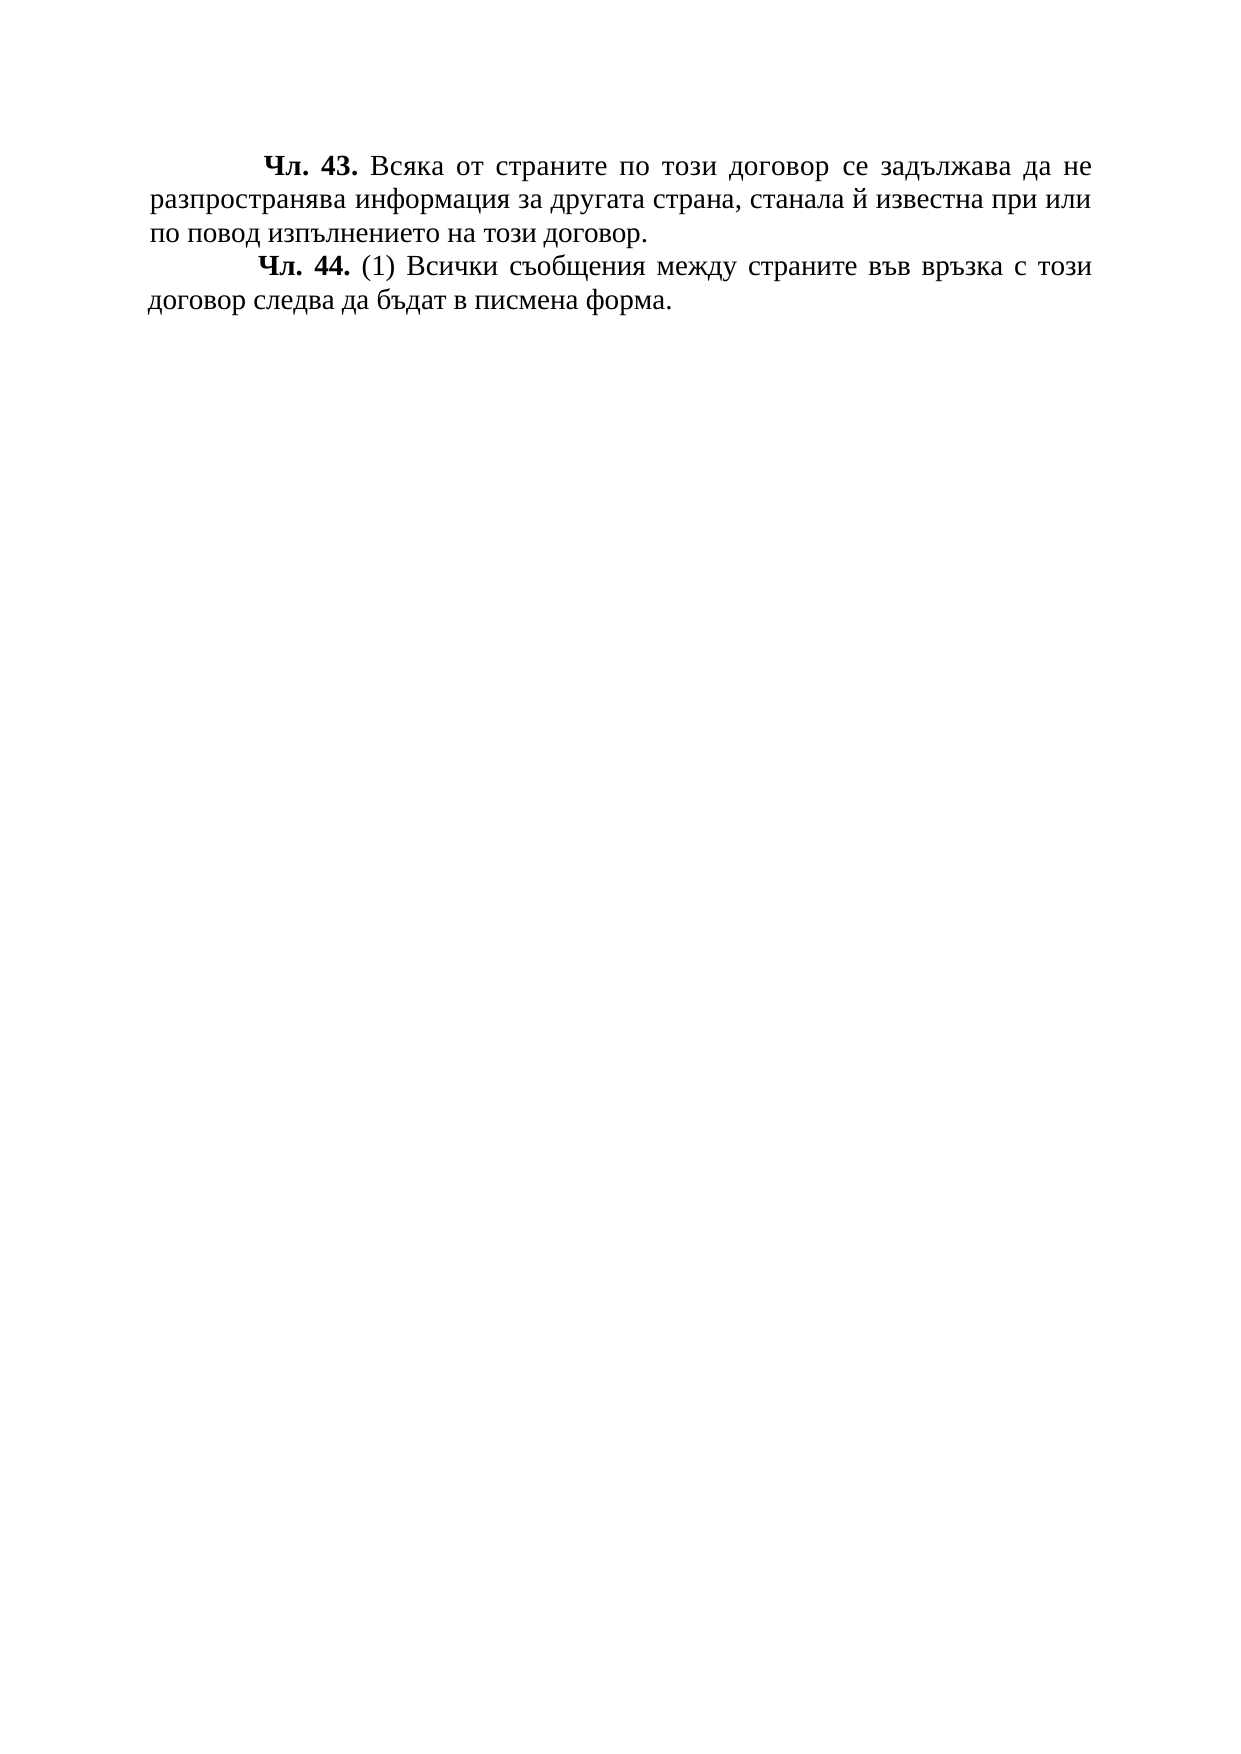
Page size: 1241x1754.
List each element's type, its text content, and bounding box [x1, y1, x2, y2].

text Чл. 44. (1) Всички съобщения между страните във връзка с този договор следва да бъдат в писмена форма. [148, 248, 1093, 315]
text Чл. 43. Всяка от страните по този договор се задължава да не разпространява информация за другата страна, станала й известна при или по повод изпълнението на този договор. [148, 148, 1093, 248]
